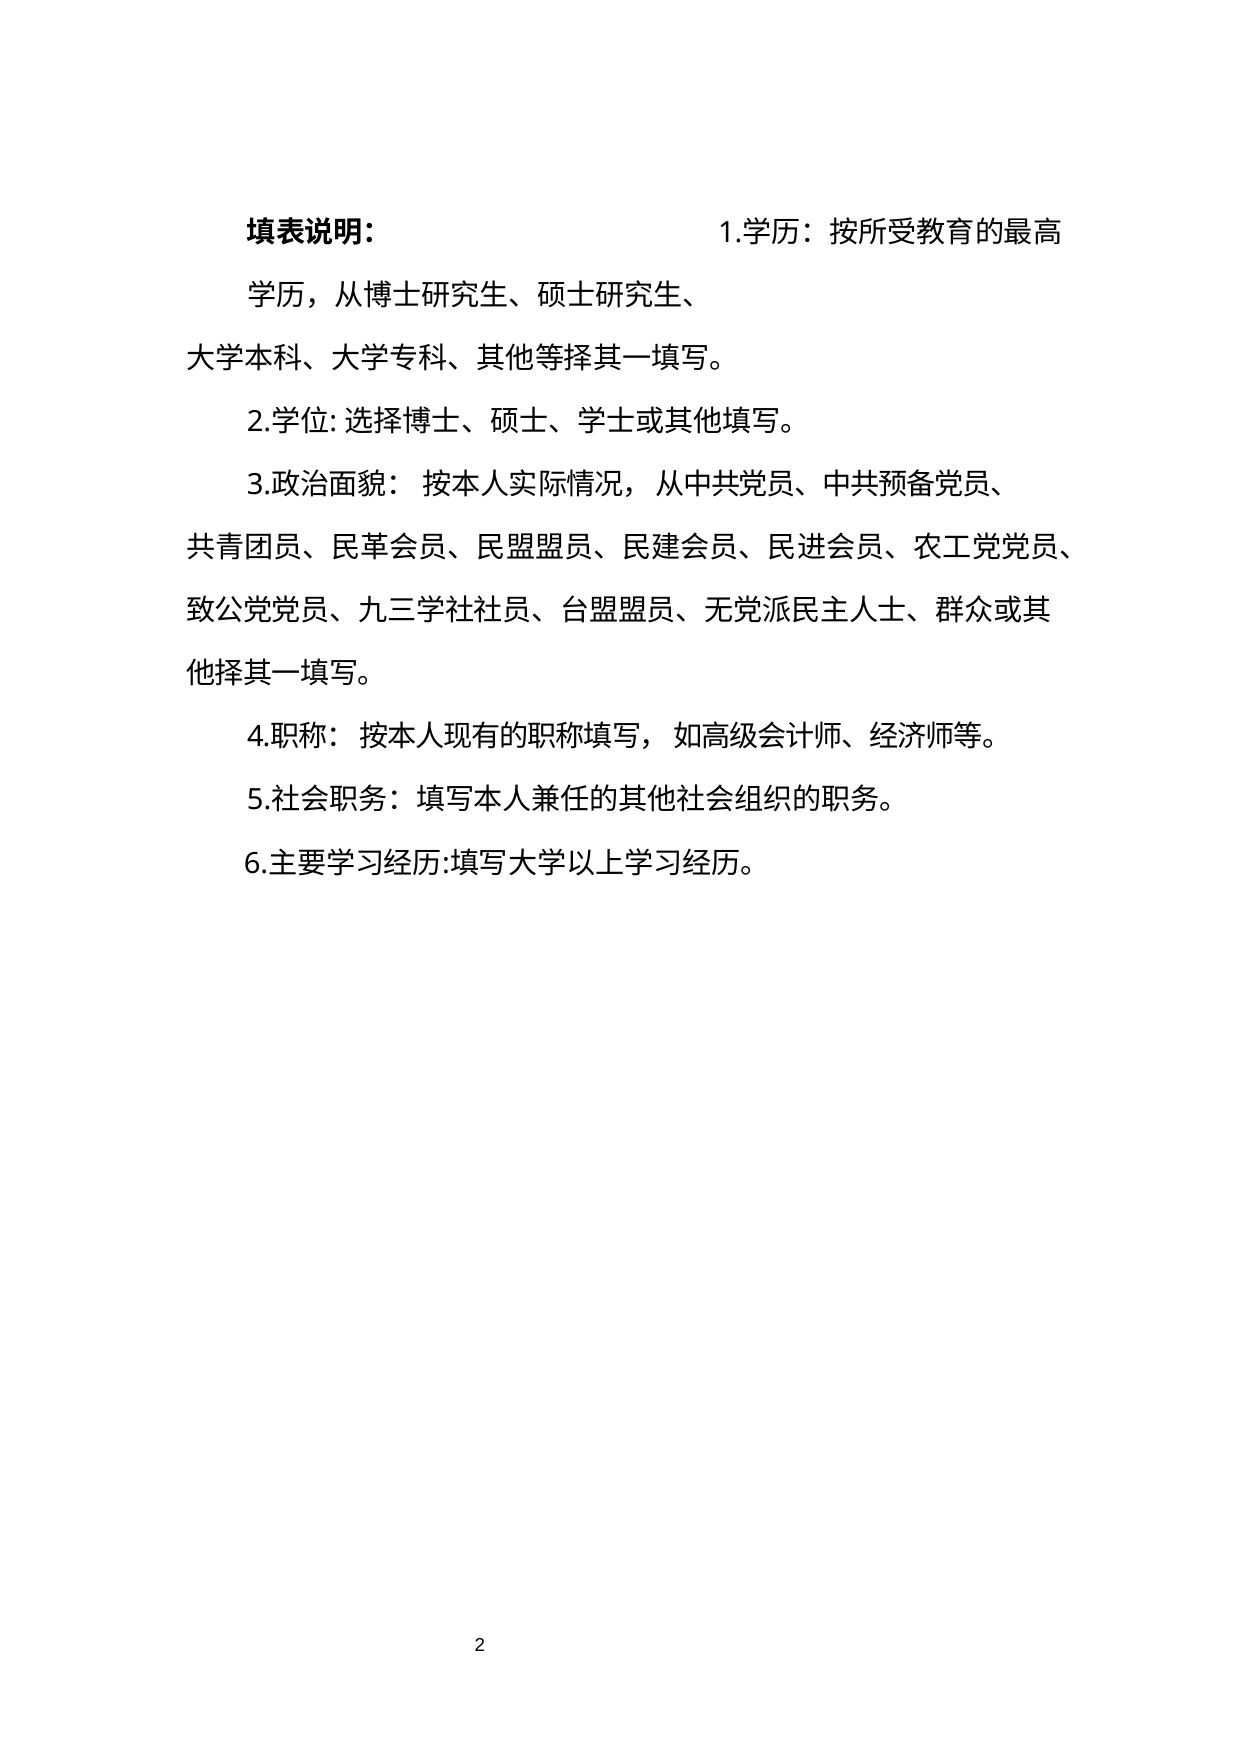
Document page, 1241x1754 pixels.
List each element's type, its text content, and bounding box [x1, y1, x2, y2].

text 2.学位: 选择博士、硕士、学士或其他填写。 [247, 397, 1063, 440]
text 3.政治面貌： 按本人实际情况， 从中共党员、中共预备党员、 [247, 461, 1063, 503]
text 共青团员、民革会员、民盟盟员、民建会员、民进会员、农工党党员、致公党党员、九三学社社员、台盟盟员、无党派民主人士、群众或其他择其一填写。 [186, 524, 1063, 692]
text 填表说明： 1.学历：按所受教育的最高学历，从博士研究生、硕士研究生、 [247, 208, 1063, 314]
text 大学本科、大学专科、其他等择其一填写。 [186, 334, 1063, 377]
text 6.主要学习经历:填写大学以上学习经历。 [186, 839, 1063, 882]
text 4.职称： 按本人现有的职称填写， 如高级会计师、经济师等。 [247, 713, 1063, 755]
text 5.社会职务：填写本人兼任的其他社会组织的职务。 [247, 776, 1063, 818]
